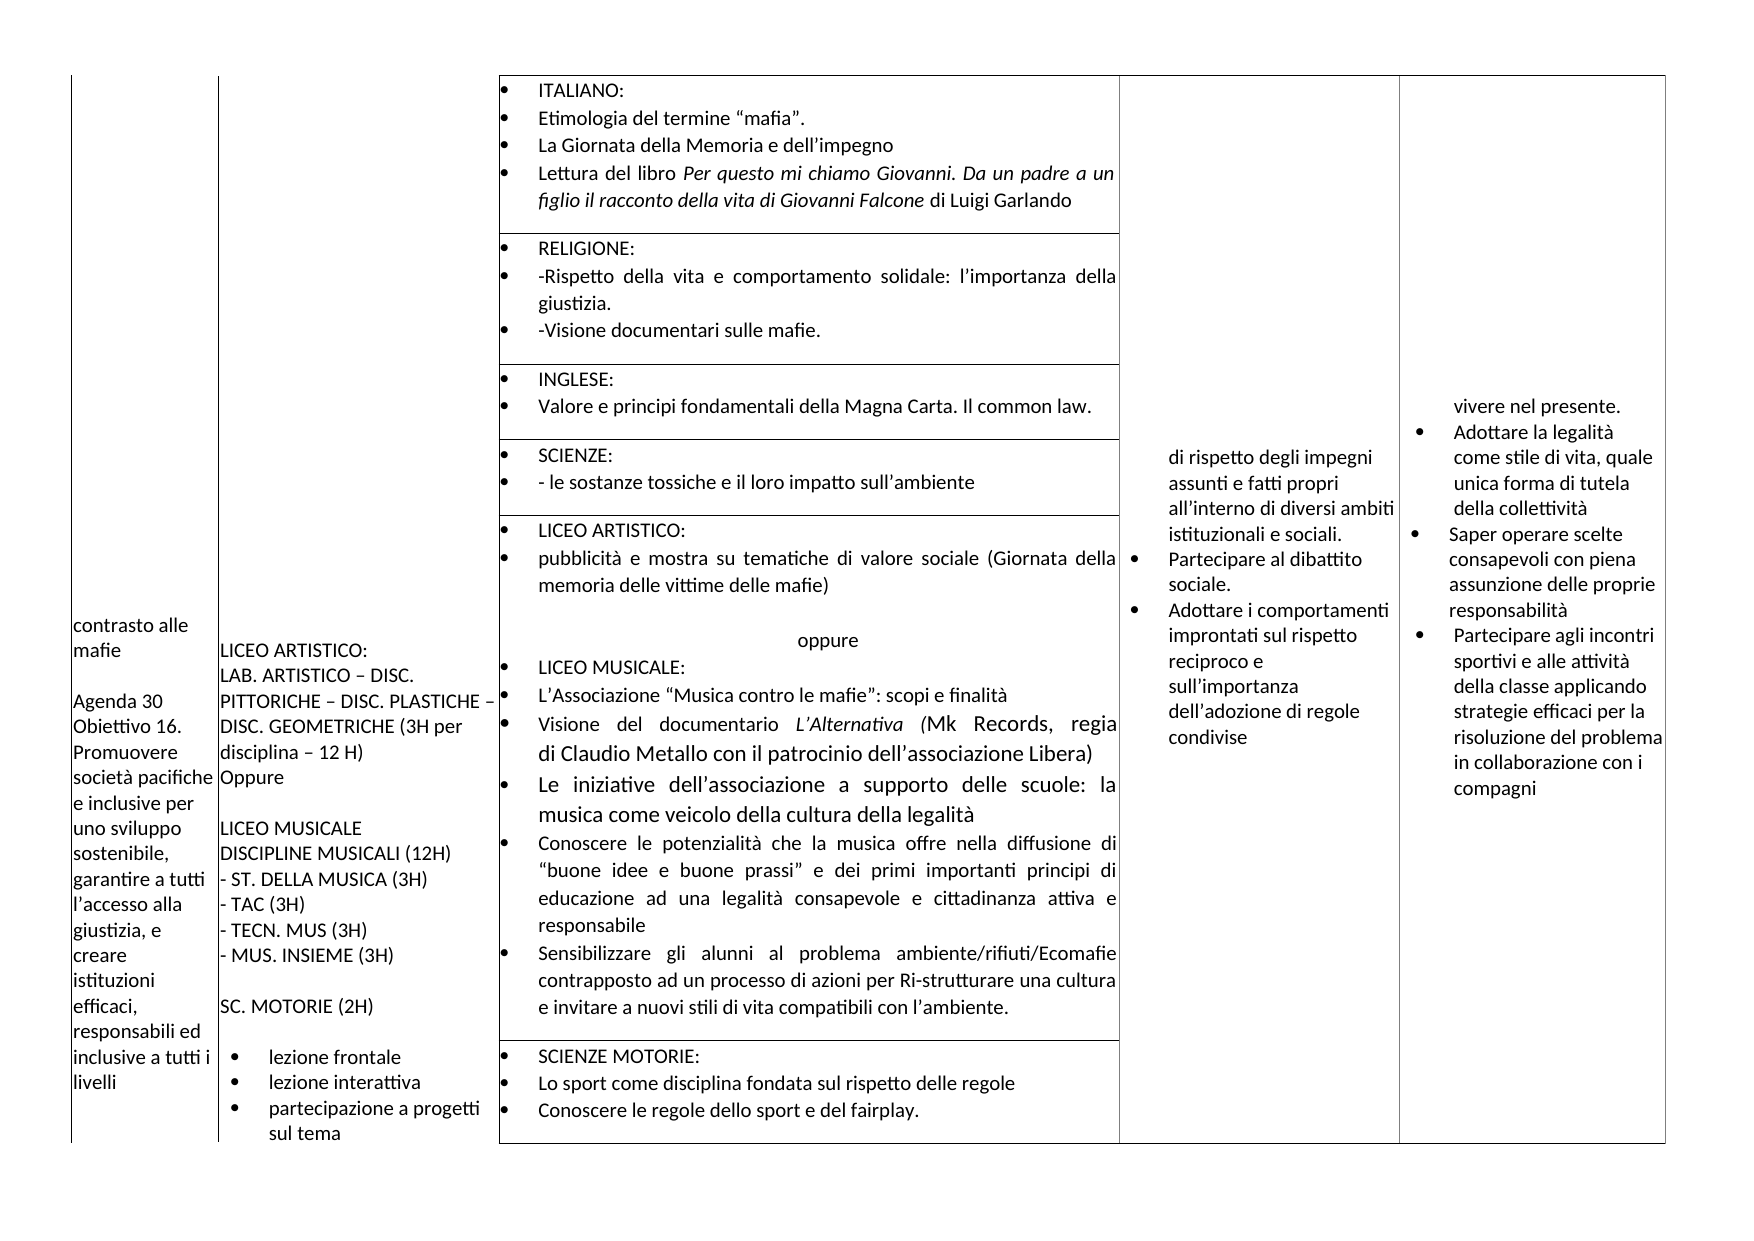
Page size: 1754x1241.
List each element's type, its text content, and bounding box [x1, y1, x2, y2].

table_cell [1400, 76, 1665, 1143]
table_cell SCIENZE MOTORIE: Lo sport come disciplina fondata sul rispetto delle regole Conoscere le regole dello sport e del fairplay. [500, 1041, 1119, 1143]
table_cell INGLESE: Valore e principi fondamentali della Magna Carta. Il common law. [500, 365, 1119, 439]
table_cell ITALIANO: Etimologia del termine “mafia”. La Giornata della Memoria e dell’impegno Lettura del libro Per questo mi chiamo Giovanni. Da un padre a un figlio il racconto della vita di Giovanni Falcone di Luigi Garlando [500, 76, 1119, 233]
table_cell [1120, 76, 1399, 1143]
table_cell SCIENZE: - le sostanze tossiche e il loro impatto sull’ambiente [500, 440, 1119, 515]
table_cell RELIGIONE: -Rispetto della vita e comportamento solidale: l’importanza della giustizia. -Visione documentari sulle mafie. [500, 234, 1119, 363]
table_cell LICEO ARTISTICO: pubblicità e mostra su tematiche di valore sociale (Giornata della memoria delle vittime delle mafie) oppure LICEO MUSICALE: L’Associazione “Musica contro le mafie”: scopi e finalità Visione del documentario L’Alternativa (Mk Records, regia di Claudio Metallo con il patrocinio dell’associazione Libera) Le iniziative dell’associazione a supporto delle scuole: la musica come veicolo della cultura della legalità Conoscere le potenzialità che la musica offre nella diffusione di “buone idee e buone prassi” e dei primi importanti principi di educazione ad una legalità consapevole e cittadinanza attiva e responsabile Sensibilizzare gli alunni al problema ambiente/rifiuti/Ecomafie contrapposto ad un processo di azioni per Ri-strutturare una cultura e invitare a nuovi stili di vita compatibili con l’ambiente. [500, 516, 1119, 1040]
